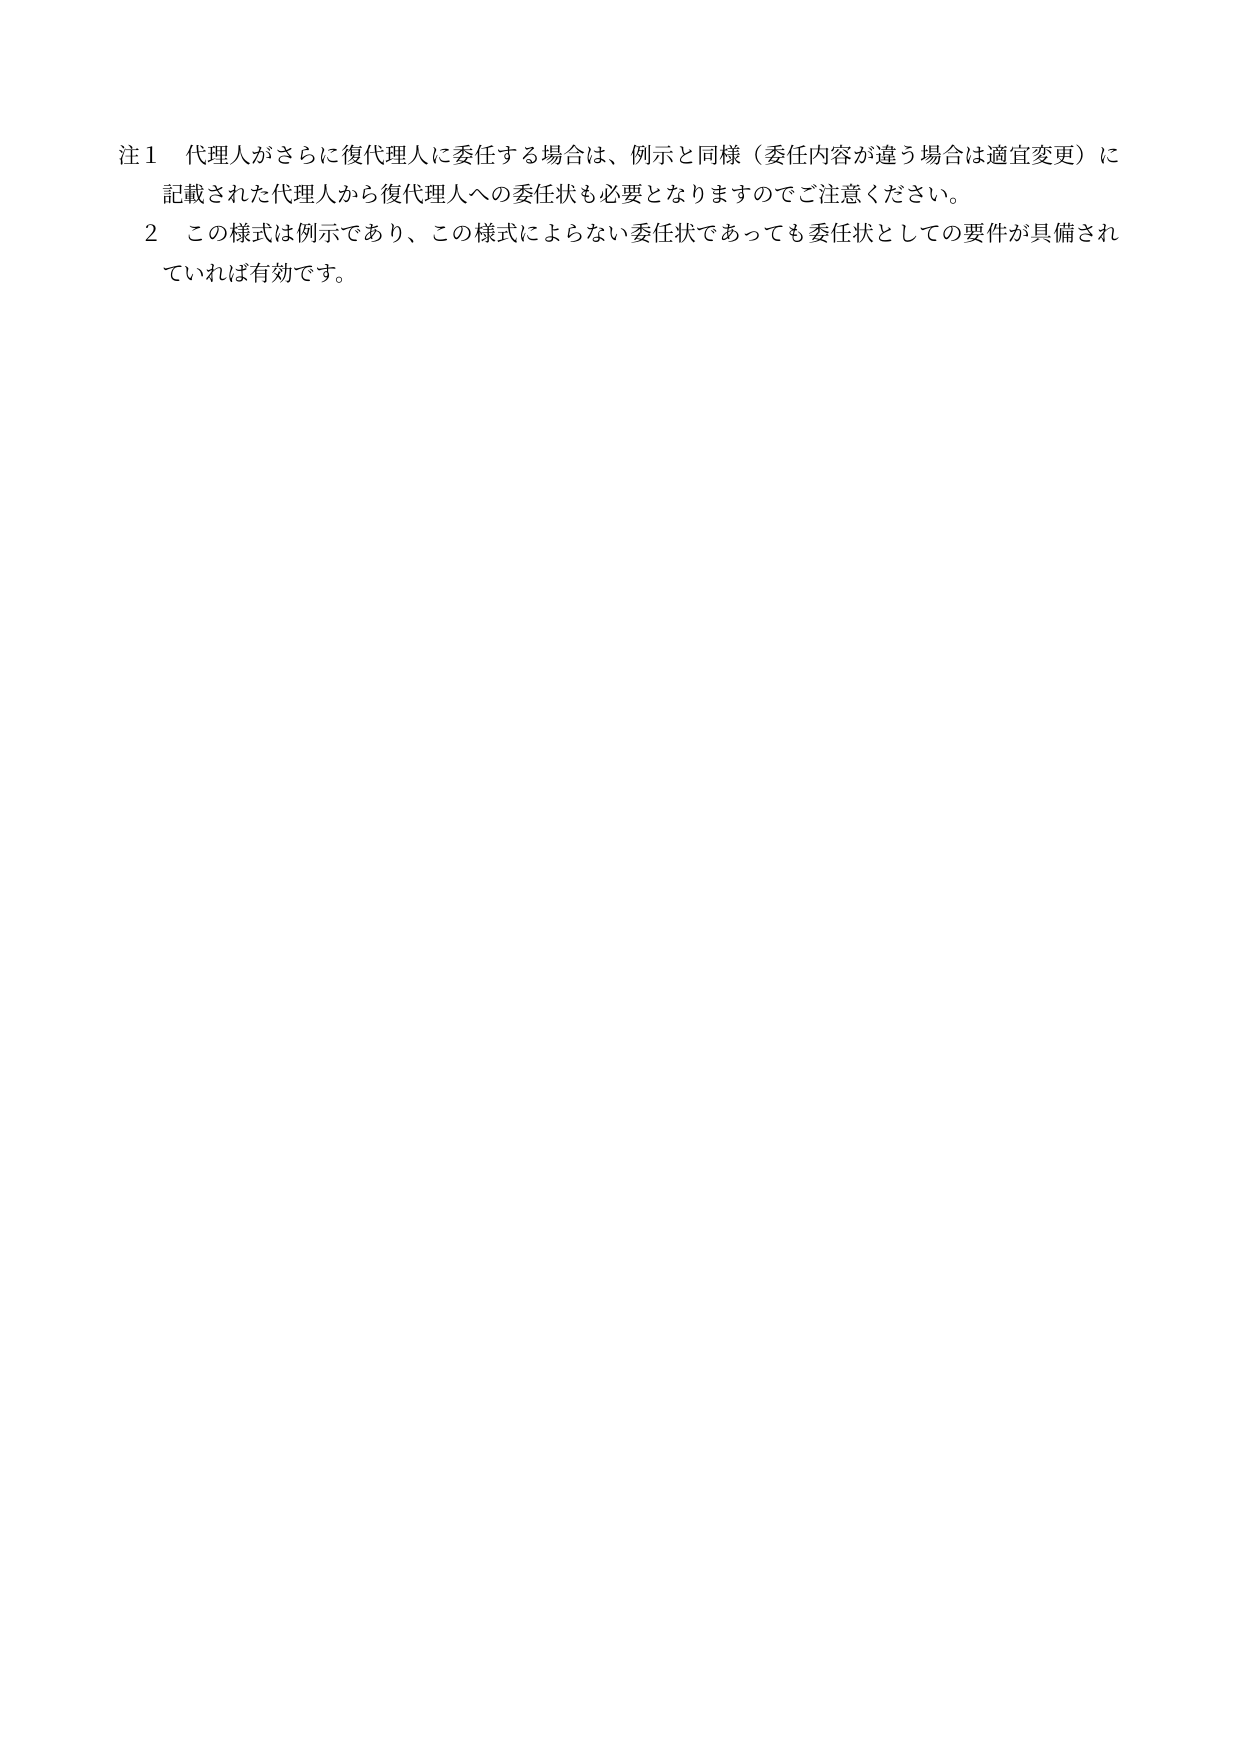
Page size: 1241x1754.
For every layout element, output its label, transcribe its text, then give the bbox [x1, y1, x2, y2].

text 注１ 代理人がさらに復代理人に委任する場合は、例示と同様（委任内容が違う場合は適宜変更）に記載された代理人から復代理人への委任状も必要となりますのでご注意ください。 [118, 135, 1122, 213]
text ２ この様式は例示であり、この様式によらない委任状であっても委任状としての要件が具備されていれば有効です。 [140, 213, 1122, 291]
